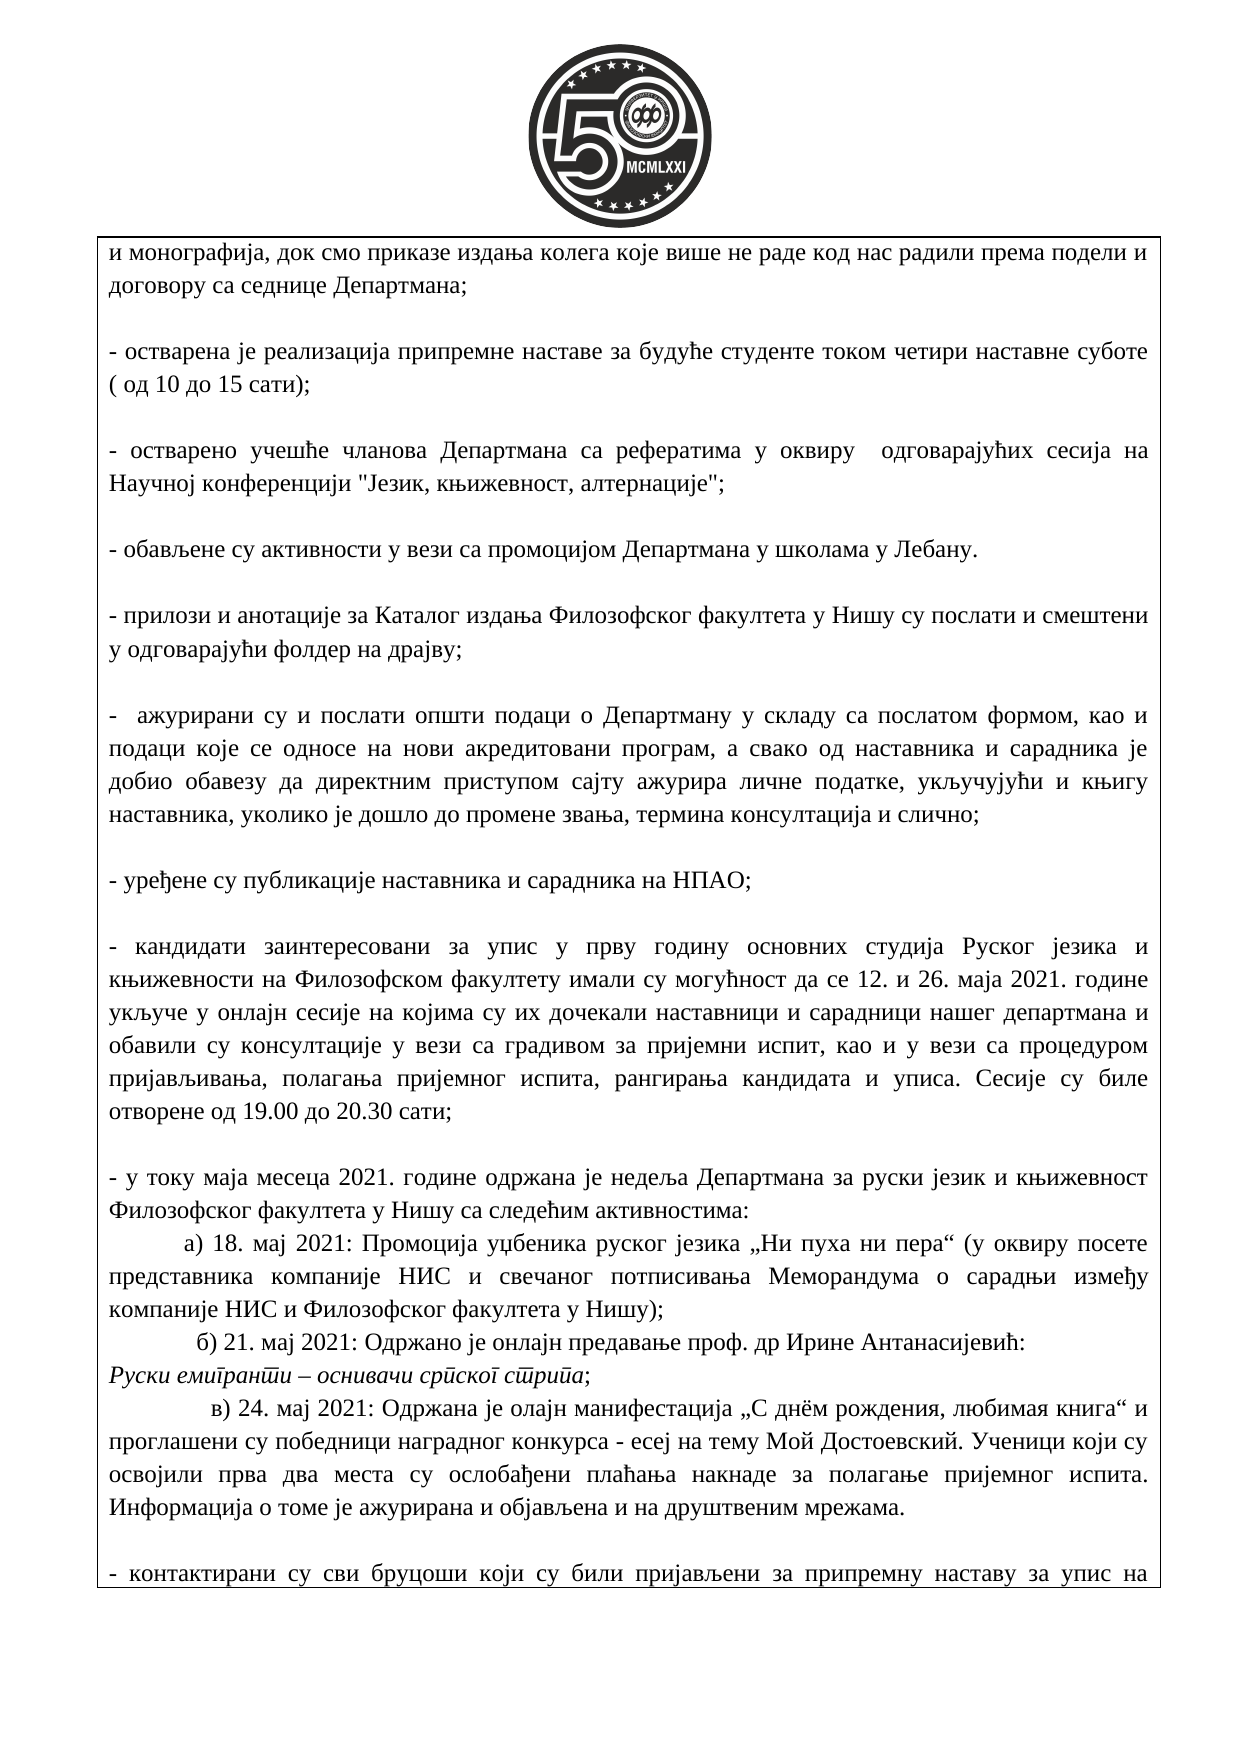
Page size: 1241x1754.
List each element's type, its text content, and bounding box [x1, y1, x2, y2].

picture [528, 44, 712, 228]
